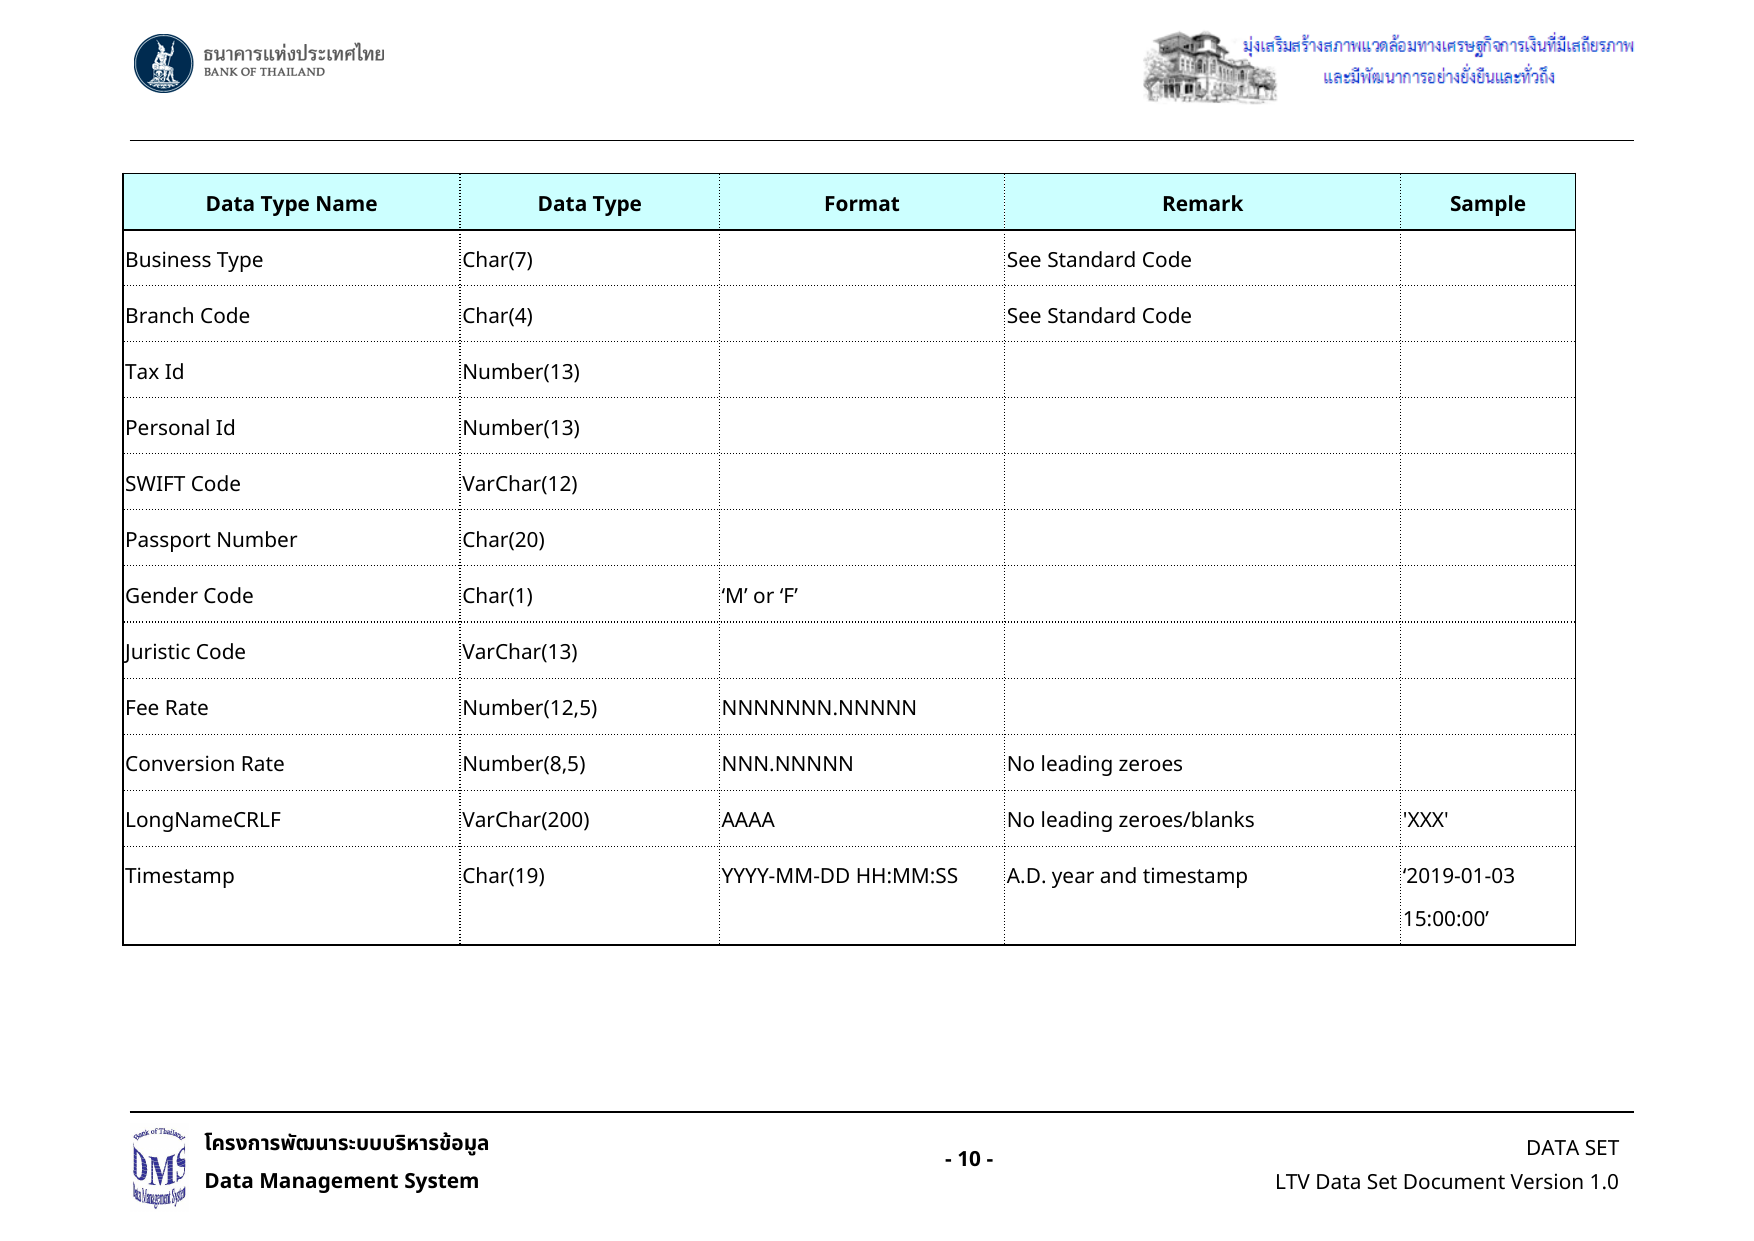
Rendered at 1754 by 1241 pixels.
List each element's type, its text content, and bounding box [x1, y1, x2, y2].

table_cell ‘2019-01-03 15:00:00’ [1401, 846, 1575, 944]
table_cell Char(19) [460, 846, 719, 944]
table_cell See Standard Code [1005, 231, 1401, 285]
table_cell VarChar(13) [460, 621, 719, 677]
table_cell Conversion Rate [124, 734, 460, 789]
table_cell Char(4) [460, 285, 719, 341]
table_cell A.D. year and timestamp [1005, 846, 1401, 944]
table_cell Char(7) [460, 231, 719, 285]
table_cell Char(20) [460, 509, 719, 565]
picture [129, 1123, 189, 1212]
table_cell Business Type [124, 231, 460, 285]
table_cell VarChar(12) [460, 453, 719, 509]
table_cell No leading zeroes [1005, 734, 1401, 789]
table_header Remark [1005, 174, 1401, 229]
table_cell [1005, 509, 1401, 565]
table_cell YYYY-MM-DD HH:MM:SS [719, 846, 1004, 944]
table_cell [1401, 341, 1575, 397]
table_cell [719, 621, 1004, 677]
table_cell [1005, 341, 1401, 397]
table_cell Gender Code [124, 565, 460, 621]
table_cell No leading zeroes/blanks [1005, 790, 1401, 846]
table_cell NNNNNNN.NNNNN [719, 678, 1004, 733]
table_cell Number(13) [460, 341, 719, 397]
table_cell [1401, 565, 1575, 621]
table_cell [1005, 565, 1401, 621]
table_cell Tax Id [124, 341, 460, 397]
table_header Format [719, 174, 1004, 229]
table_cell 'XXX' [1401, 790, 1575, 846]
table_cell [719, 397, 1004, 453]
table_cell [719, 231, 1004, 285]
table_cell [1401, 231, 1575, 285]
table_cell LongNameCRLF [124, 790, 460, 846]
table_cell ‘M’ or ‘F’ [719, 565, 1004, 621]
table_cell [1005, 397, 1401, 453]
table_cell Personal Id [124, 397, 460, 453]
table_cell Passport Number [124, 509, 460, 565]
table_cell [719, 341, 1004, 397]
table_cell SWIFT Code [124, 453, 460, 509]
picture [123, 24, 396, 103]
table_cell [1401, 621, 1575, 677]
table_cell [1005, 453, 1401, 509]
table_cell AAAA [719, 790, 1004, 846]
table_cell [1401, 453, 1575, 509]
table_cell [1401, 285, 1575, 341]
table_cell [1401, 509, 1575, 565]
table_header Sample [1401, 174, 1575, 229]
table_cell Juristic Code [124, 621, 460, 677]
table_cell Char(1) [460, 565, 719, 621]
table_cell Fee Rate [124, 678, 460, 733]
table_cell Branch Code [124, 285, 460, 341]
picture [1142, 27, 1638, 107]
table_cell Number(13) [460, 397, 719, 453]
table_cell NNN.NNNNN [719, 734, 1004, 789]
table_cell Timestamp [124, 846, 460, 944]
table_cell [1401, 678, 1575, 733]
table_header Data Type [460, 174, 719, 229]
table_cell [1005, 621, 1401, 677]
table_header Data Type Name [124, 174, 460, 229]
table_cell [719, 453, 1004, 509]
table_cell See Standard Code [1005, 285, 1401, 341]
table_cell VarChar(200) [460, 790, 719, 846]
table_cell Number(12,5) [460, 678, 719, 733]
table_cell [719, 285, 1004, 341]
table_cell Number(8,5) [460, 734, 719, 789]
table_cell [1401, 734, 1575, 789]
table_cell [1005, 678, 1401, 733]
table_cell [1401, 397, 1575, 453]
table_cell [719, 509, 1004, 565]
